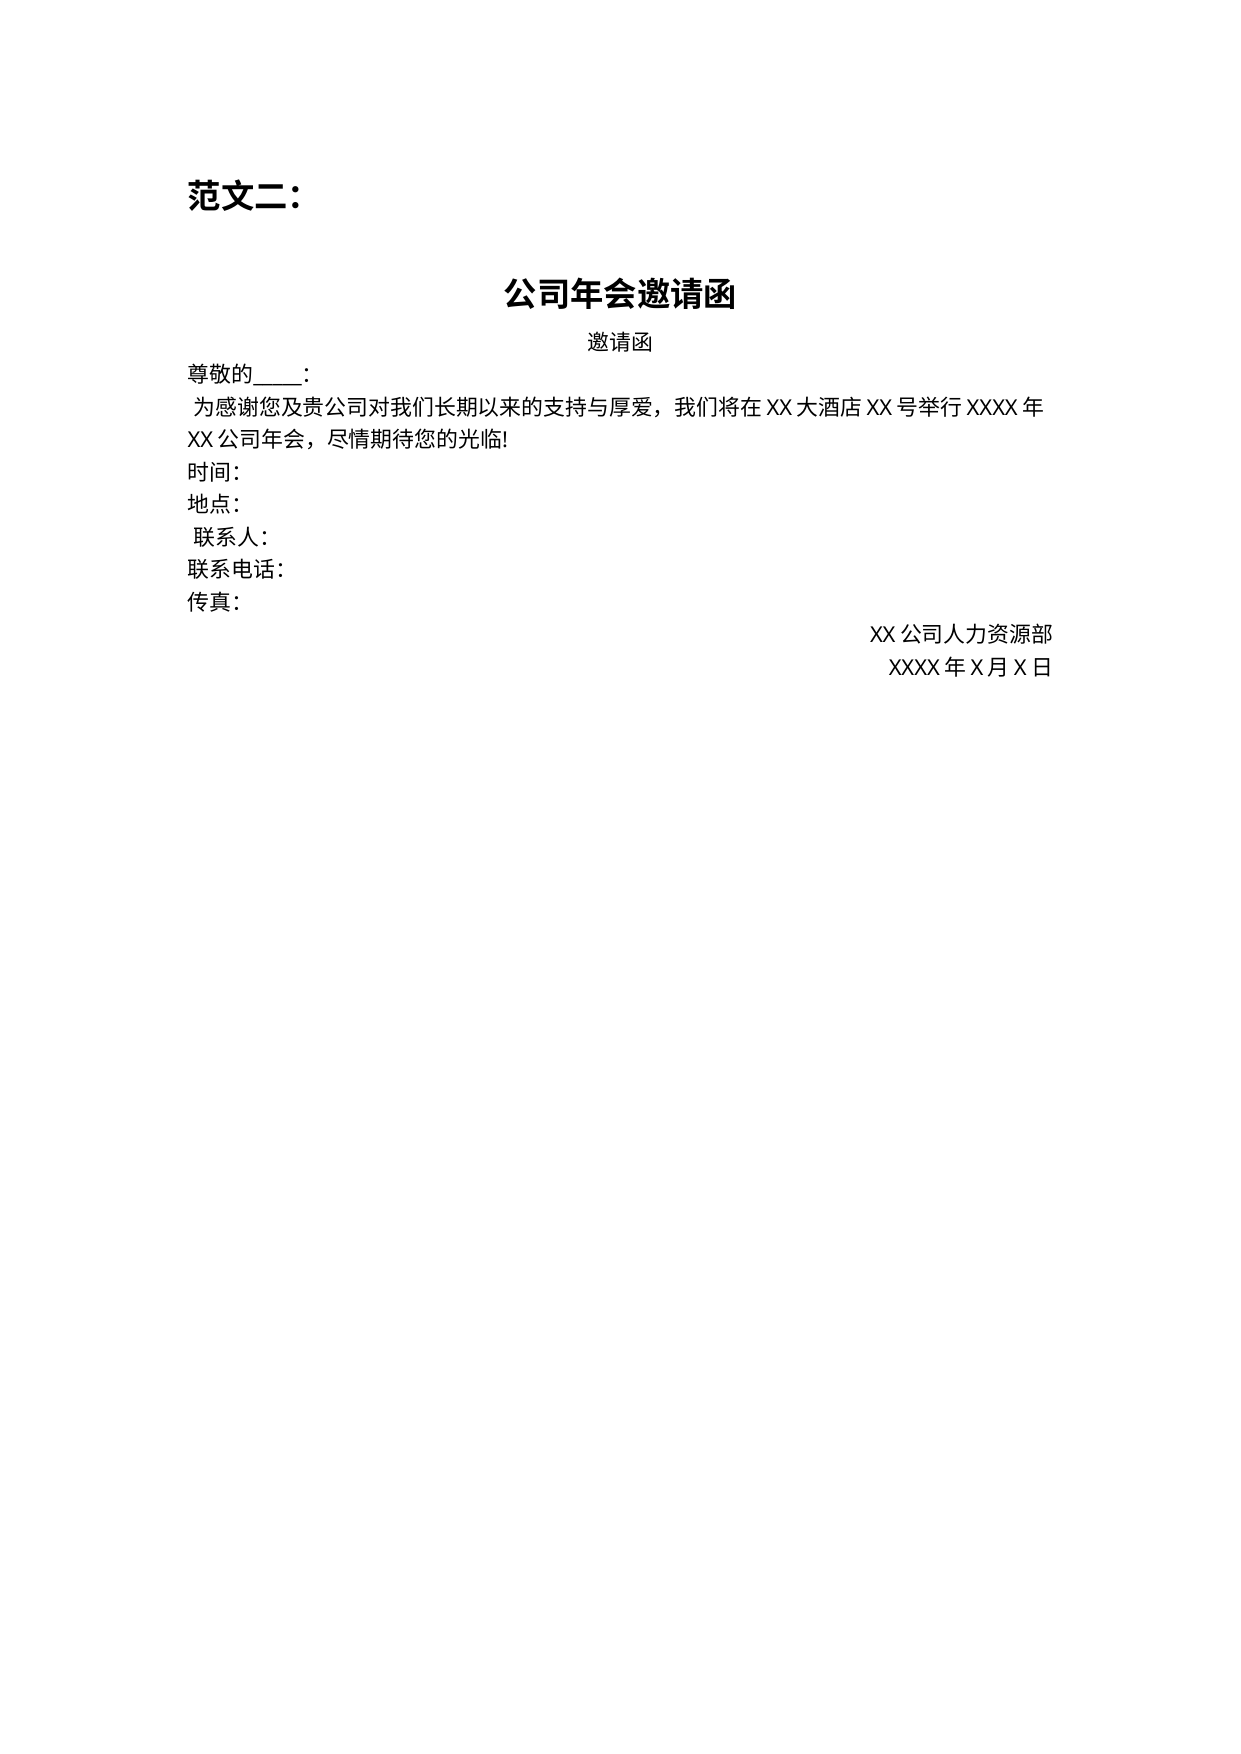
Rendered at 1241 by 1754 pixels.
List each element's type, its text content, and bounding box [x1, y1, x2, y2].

text 时间： [187, 454, 1053, 487]
text 联系电话： [187, 552, 1053, 584]
text 为感谢您及贵公司对我们长期以来的支持与厚爱，我们将在XX大酒店XX号举行XXXX年 [187, 389, 1053, 422]
text 尊敬的_____： [187, 357, 1053, 389]
text 范文二： [187, 162, 1053, 227]
text 传真： [187, 584, 1053, 617]
text 联系人： [187, 519, 1053, 552]
text XXXX年X月X日 [187, 649, 1053, 682]
text XX公司年会，尽情期待您的光临! [187, 422, 1053, 454]
text 公司年会邀请函 [187, 259, 1053, 324]
text 地点： [187, 487, 1053, 519]
text XX公司人力资源部 [187, 617, 1053, 649]
text 邀请函 [187, 324, 1053, 357]
